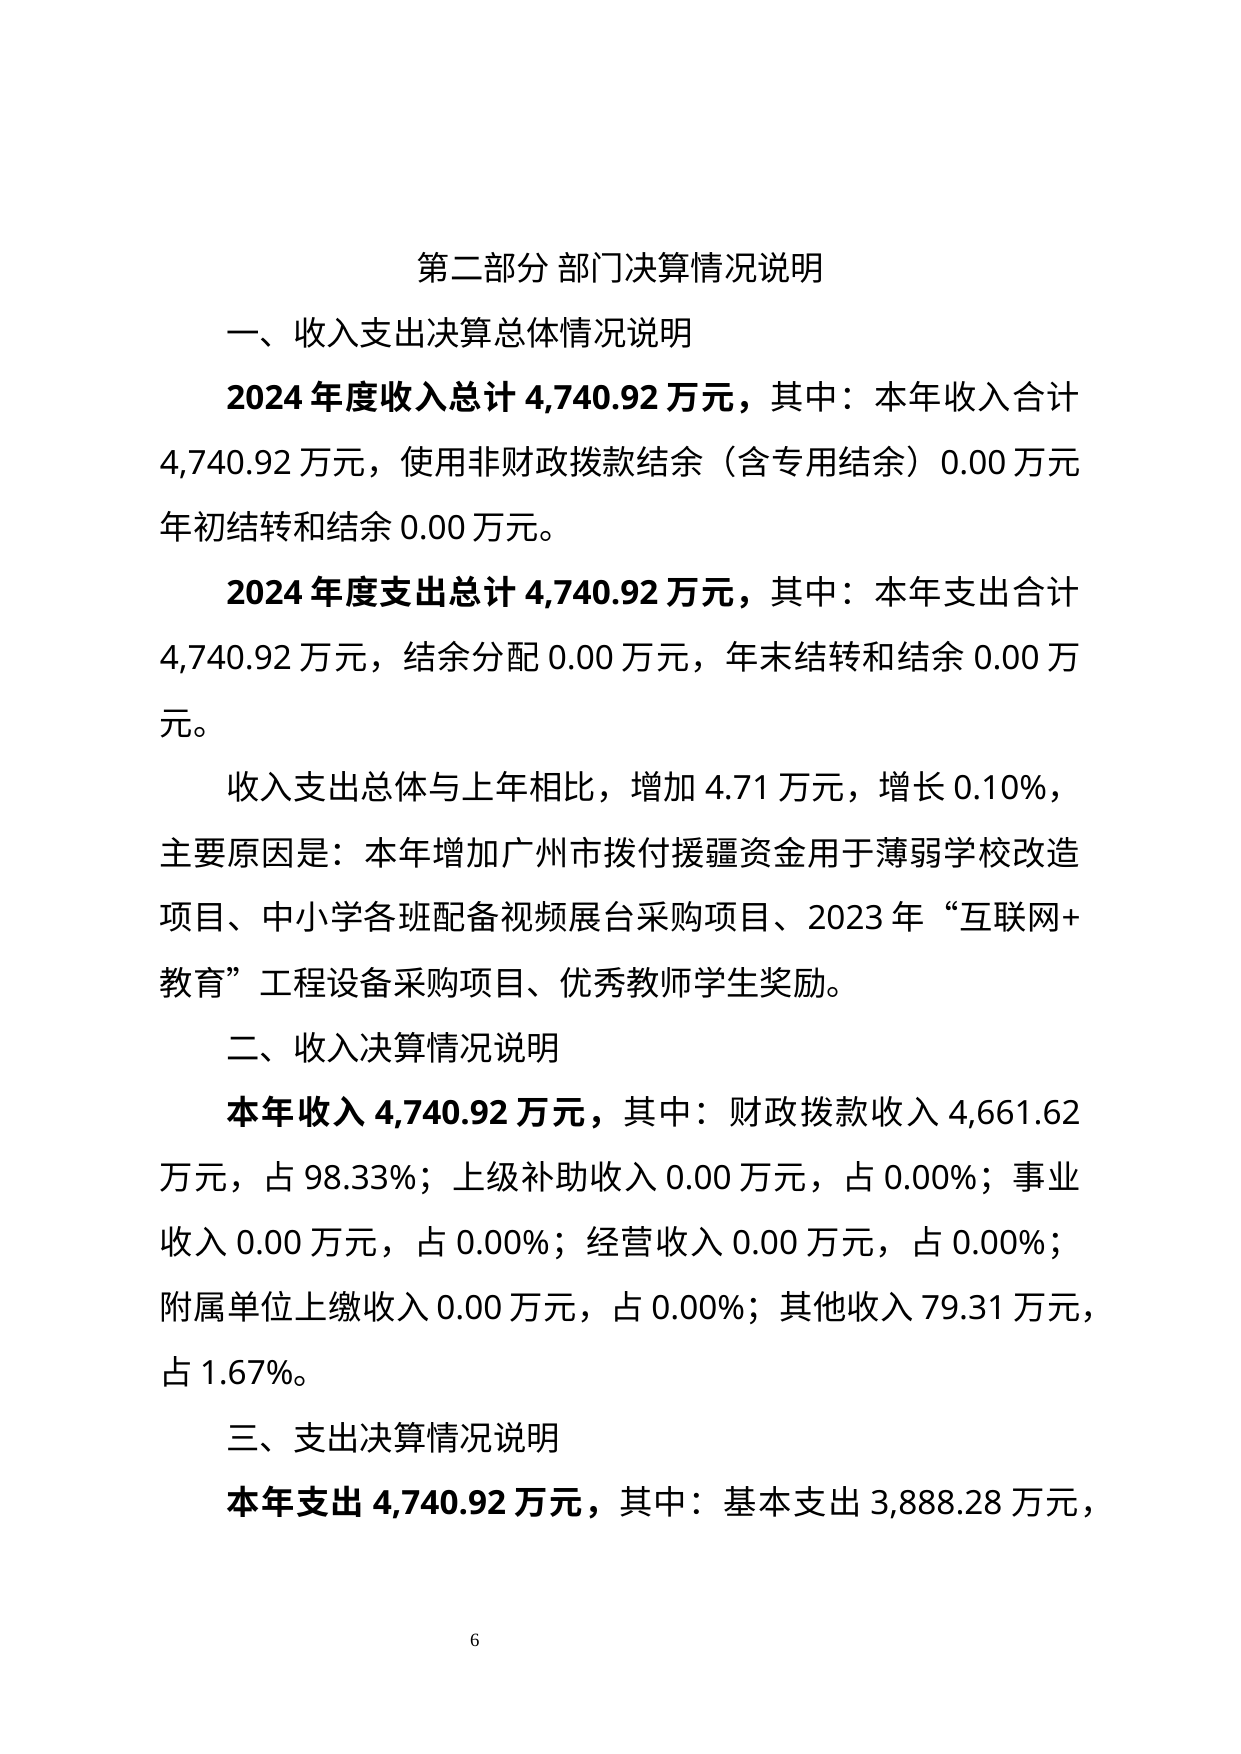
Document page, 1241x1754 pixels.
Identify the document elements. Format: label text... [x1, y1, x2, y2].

text 2024年度收入总计4,740.92万元，其中：本年收入合计4,740.92万元，使用非财政拨款结余（含专用结余）0.00万元，年初结转和结余0.00万元。 [159, 363, 1081, 558]
text 三、支出决算情况说明 [159, 1403, 1081, 1468]
text 2024年度支出总计4,740.92万元，其中：本年支出合计4,740.92万元，结余分配0.00万元，年末结转和结余0.00万元。 [159, 558, 1081, 753]
text 一、收入支出决算总体情况说明 [159, 298, 1081, 363]
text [159, 1468, 1081, 1533]
text 第二部分 部门决算情况说明 [159, 233, 1081, 298]
text 本年收入4,740.92万元，其中：财政拨款收入4,661.62万元，占98.33%；上级补助收入0.00万元，占0.00%；事业收入0.00万元，占0.00%；经营收入0.00万元，占0.00%；附属单位上缴收入0.00万元，占0.00%；其他收入79.31万元，占1.67%。 [159, 1078, 1081, 1403]
text 二、收入决算情况说明 [159, 1013, 1081, 1078]
text 收入支出总体与上年相比，增加4.71万元，增长0.10%，主要原因是：本年增加广州市拨付援疆资金用于薄弱学校改造项目、中小学各班配备视频展台采购项目、2023年“互联网+教育”工程设备采购项目、优秀教师学生奖励。 [159, 753, 1081, 1013]
